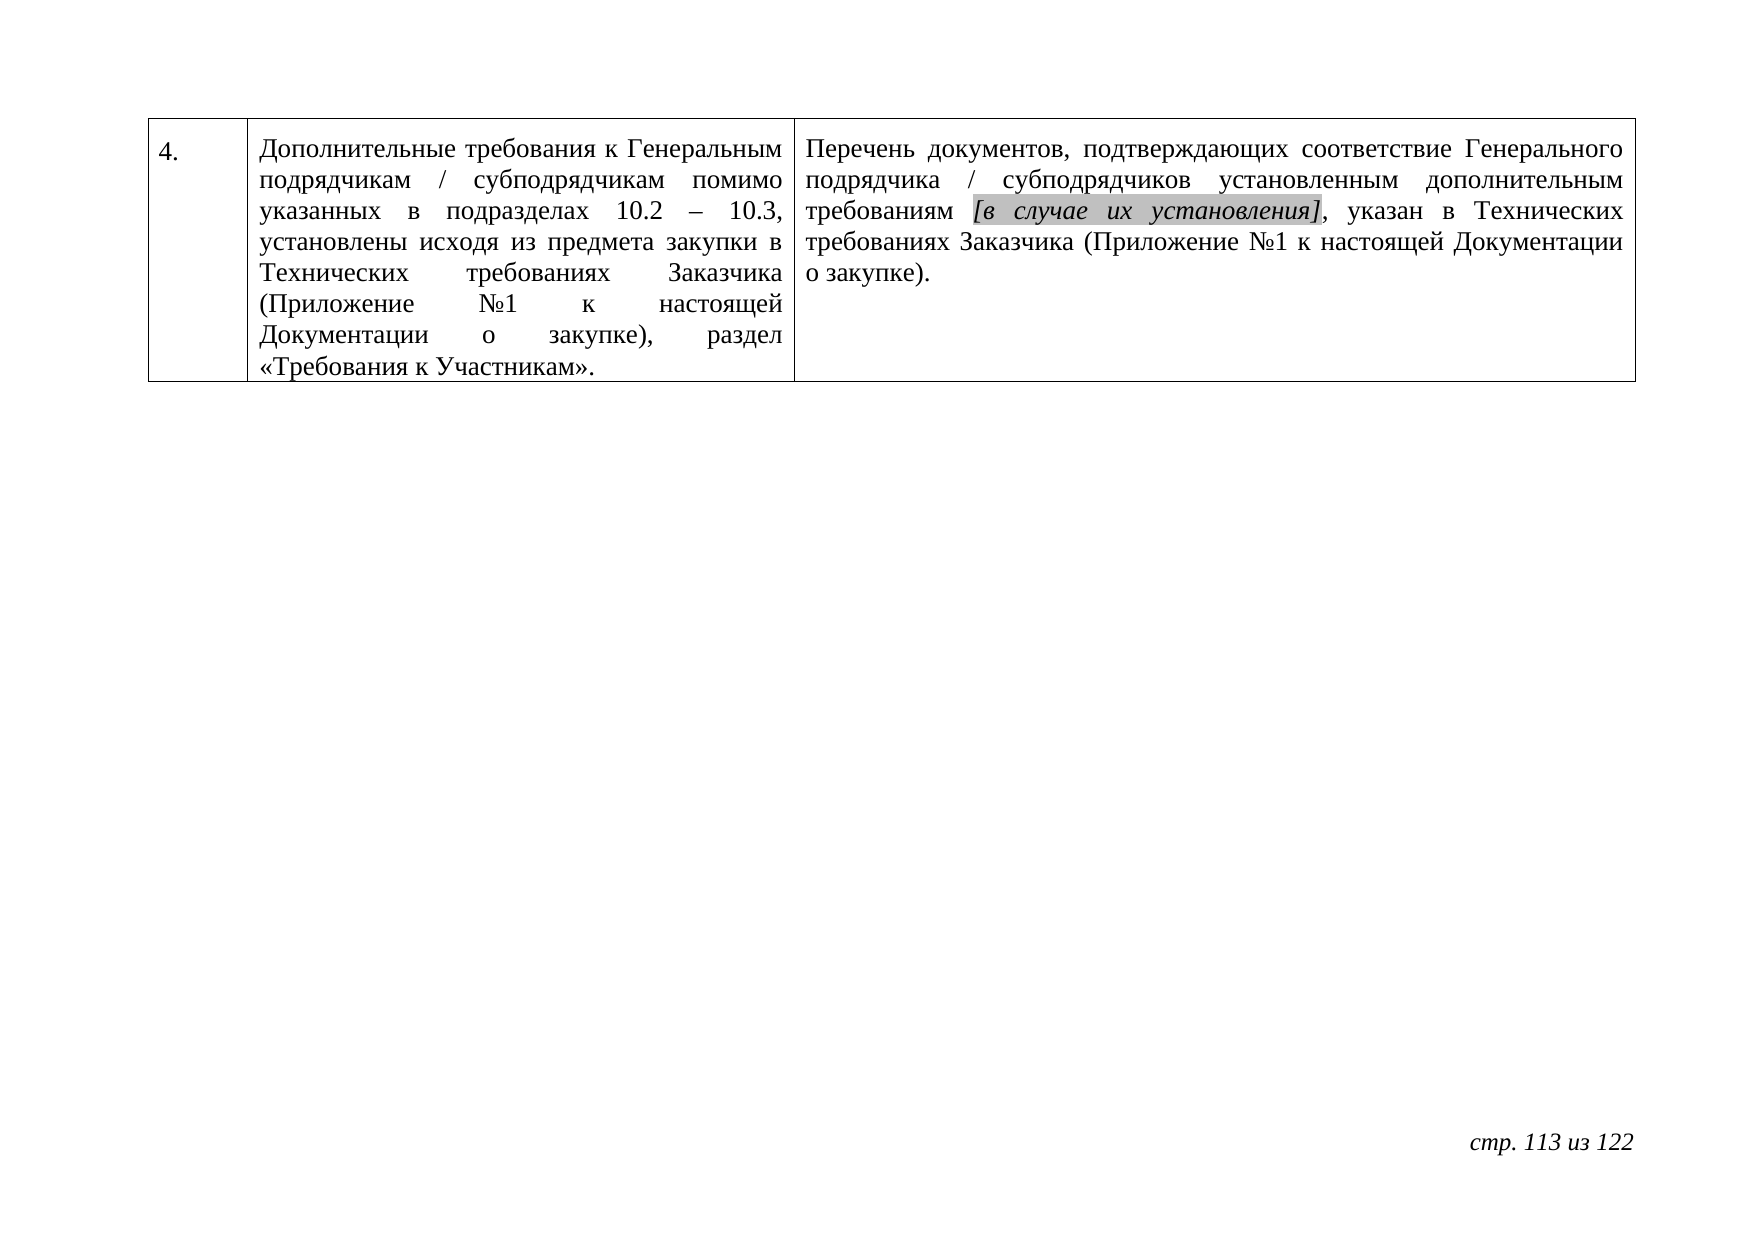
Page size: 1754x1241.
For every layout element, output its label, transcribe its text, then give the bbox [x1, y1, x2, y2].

table_cell Перечень документов, подтверждающих соответствие Генерального подрядчика / субподрядчиков установленным дополнительным требованиям [в случае их установления], указан в Технических требованиях Заказчика (Приложение №1 к настоящей Документации о закупке). [795, 119, 1635, 381]
table_cell Дополнительные требования к Генеральным подрядчикам / субподрядчикам помимо указанных в подразделах 10.2 – 10.3, установлены исходя из предмета закупки в Технических требованиях Заказчика (Приложение №1 к настоящей Документации о закупке), раздел «Требования к Участникам». [248, 119, 794, 381]
table_cell [149, 119, 247, 381]
